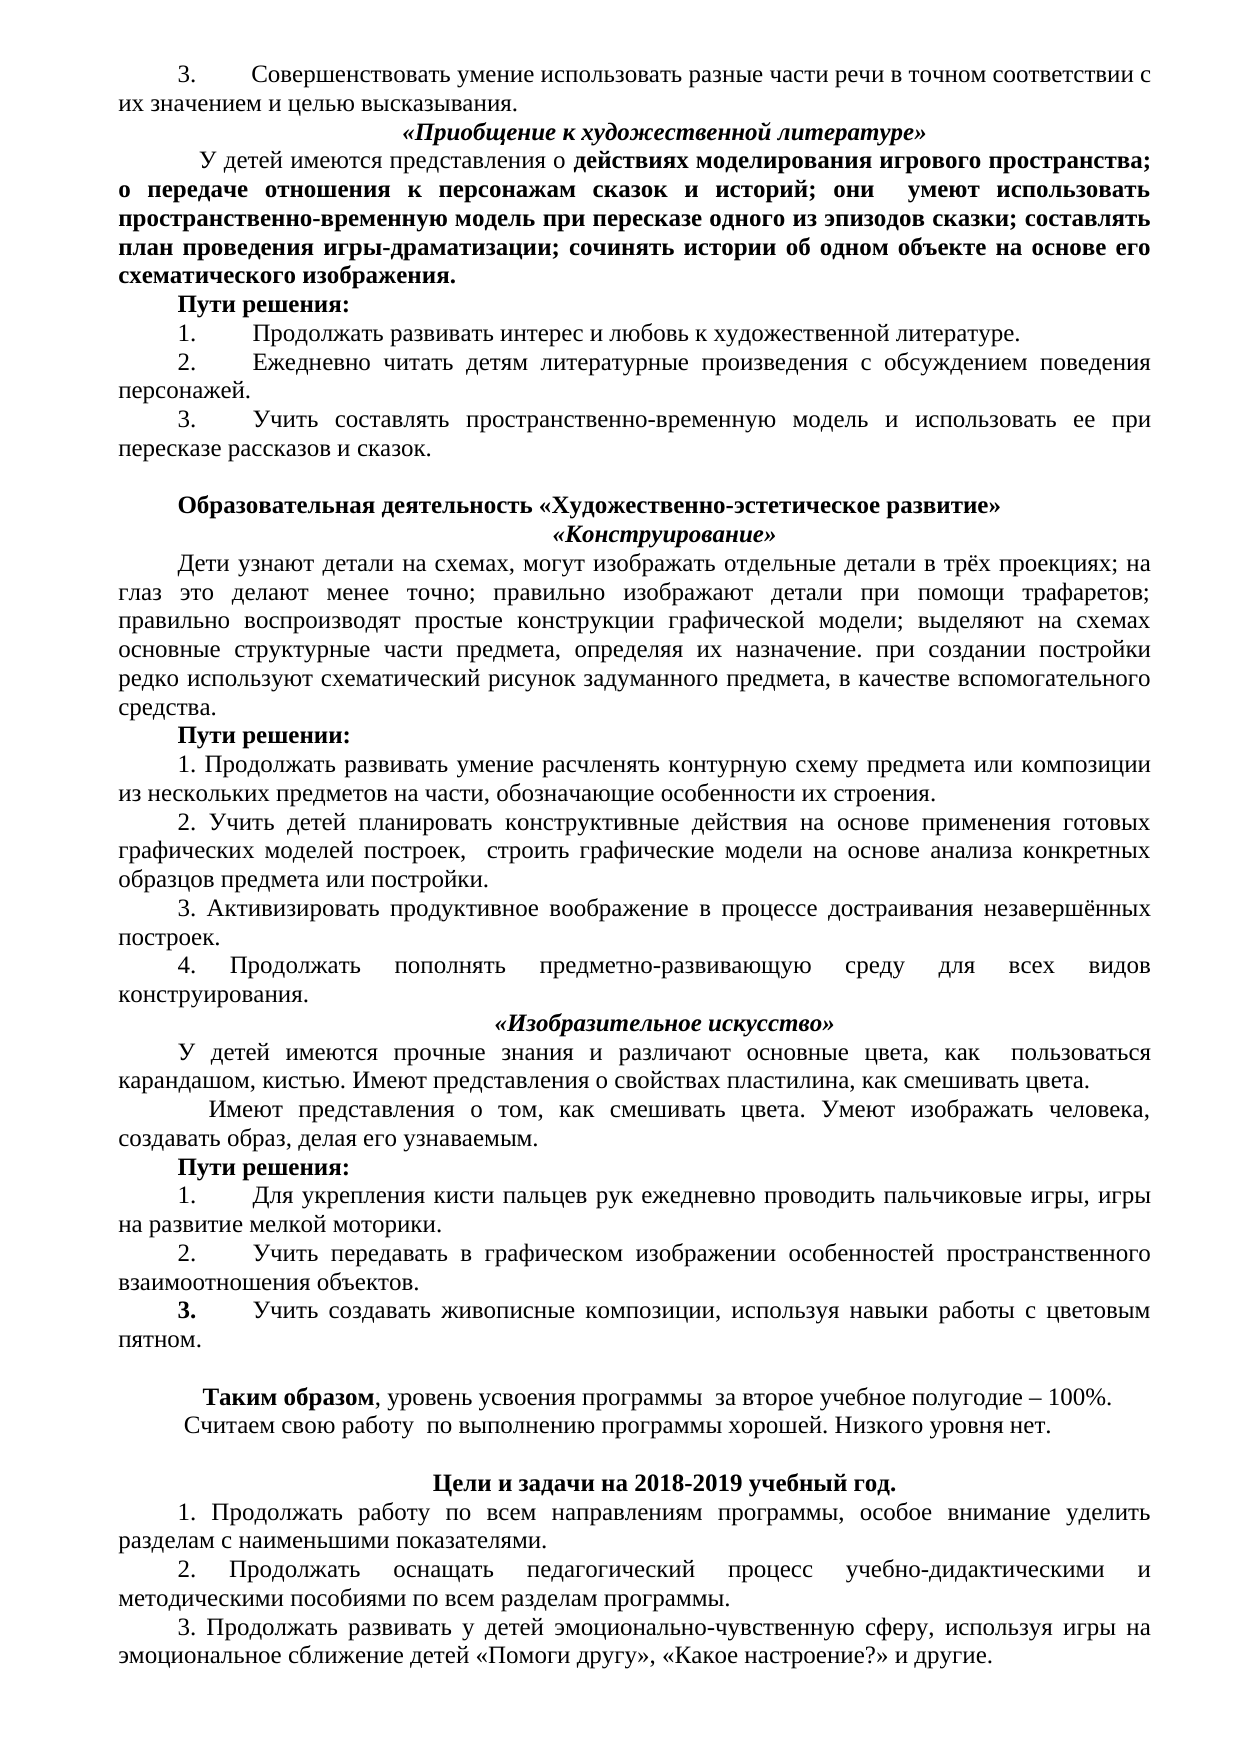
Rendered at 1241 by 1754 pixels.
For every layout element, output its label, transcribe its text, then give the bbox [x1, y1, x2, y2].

text «Приобщение к художественной литературе» [177, 117, 1152, 145]
list Учить передавать в графическом изображении особенностей пространственного взаимоотношения объектов. [118, 1238, 1152, 1295]
text 3. Продолжать развивать у детей эмоционально-чувственную сферу, используя игры на эмоциональное сближение детей «Помоги другу», «Какое настроение?» и другие. [118, 1612, 1152, 1669]
text 4. Продолжать пополнять предметно-развивающую среду для всех видов конструирования. [118, 950, 1152, 1008]
text Образовательная деятельность «Художественно-эстетическое развитие» [177, 490, 1152, 519]
title Пути решения: [118, 289, 1152, 318]
text Пути решении: [118, 720, 1152, 749]
list Учить создавать живописные композиции, используя навыки работы с цветовым пятном. [118, 1295, 1152, 1353]
text Пути решения: [118, 1152, 1152, 1180]
text 1. Продолжать развивать умение расчленять контурную схему предмета или композиции из нескольких предметов на части, обозначающие особенности их строения. [118, 749, 1152, 807]
list Продолжать развивать интерес и любовь к художественной литературе. [118, 318, 1152, 347]
list Ежедневно читать детям литературные произведения с обсуждением поведения персонажей. [118, 347, 1152, 404]
list Для укрепления кисти пальцев рук ежедневно проводить пальчиковые игры, игры на развитие мелкой моторики. [118, 1180, 1152, 1238]
text «Изобразительное искусство» [177, 1008, 1152, 1037]
text 2. Учить детей планировать конструктивные действия на основе применения готовых графических моделей построек, строить графические модели на основе анализа конкретных образцов предмета или постройки. [118, 807, 1152, 893]
text 3. Активизировать продуктивное воображение в процессе достраивания незавершённых построек. [118, 893, 1152, 950]
text Дети узнают детали на схемах, могут изображать отдельные детали в трёх проекциях; на глаз это делают менее точно; правильно изображают детали при помощи трафаретов; правильно воспроизводят простые конструкции графической модели; выделяют на схемах основные структурные части предмета, определяя их назначение. при создании постройки редко используют схематический рисунок задуманного предмета, в качестве вспомогательного средства. [118, 548, 1152, 720]
text Имеют представления о том, как смешивать цвета. Умеют изображать человека, создавать образ, делая его узнаваемым. [118, 1094, 1152, 1152]
text 2. Продолжать оснащать педагогический процесс учебно-дидактическими и методическими пособиями по всем разделам программы. [118, 1554, 1152, 1612]
text Таким образом, уровень усвоения программы за второе учебное полугодие – 100%. [118, 1382, 1152, 1410]
text Цели и задачи на 2018-2019 учебный год. [118, 1468, 1152, 1497]
list Учить составлять пространственно-временную модель и использовать ее при пересказе рассказов и сказок. [118, 404, 1152, 462]
text Считаем свою работу по выполнению программы хорошей. Низкого уровня нет. [118, 1410, 1152, 1439]
text 1. Продолжать работу по всем направлениям программы, особое внимание уделить разделам с наименьшими показателями. [118, 1497, 1152, 1554]
title У детей имеются представления о действиях моделирования игрового пространства; о передаче отношения к персонажам сказок и историй; они умеют использовать пространственно-временную модель при пересказе одного из эпизодов сказки; составлять план проведения игры-драматизации; сочинять истории об одном объекте на основе его схематического изображения. [118, 145, 1152, 289]
text У детей имеются прочные знания и различают основные цвета, как пользоваться карандашом, кистью. Имеют представления о свойствах пластилина, как смешивать цвета. [118, 1037, 1152, 1094]
list Совершенствовать умение использовать разные части речи в точном соответствии с их значением и целью высказывания. [118, 59, 1152, 117]
text «Конструирование» [177, 519, 1152, 548]
